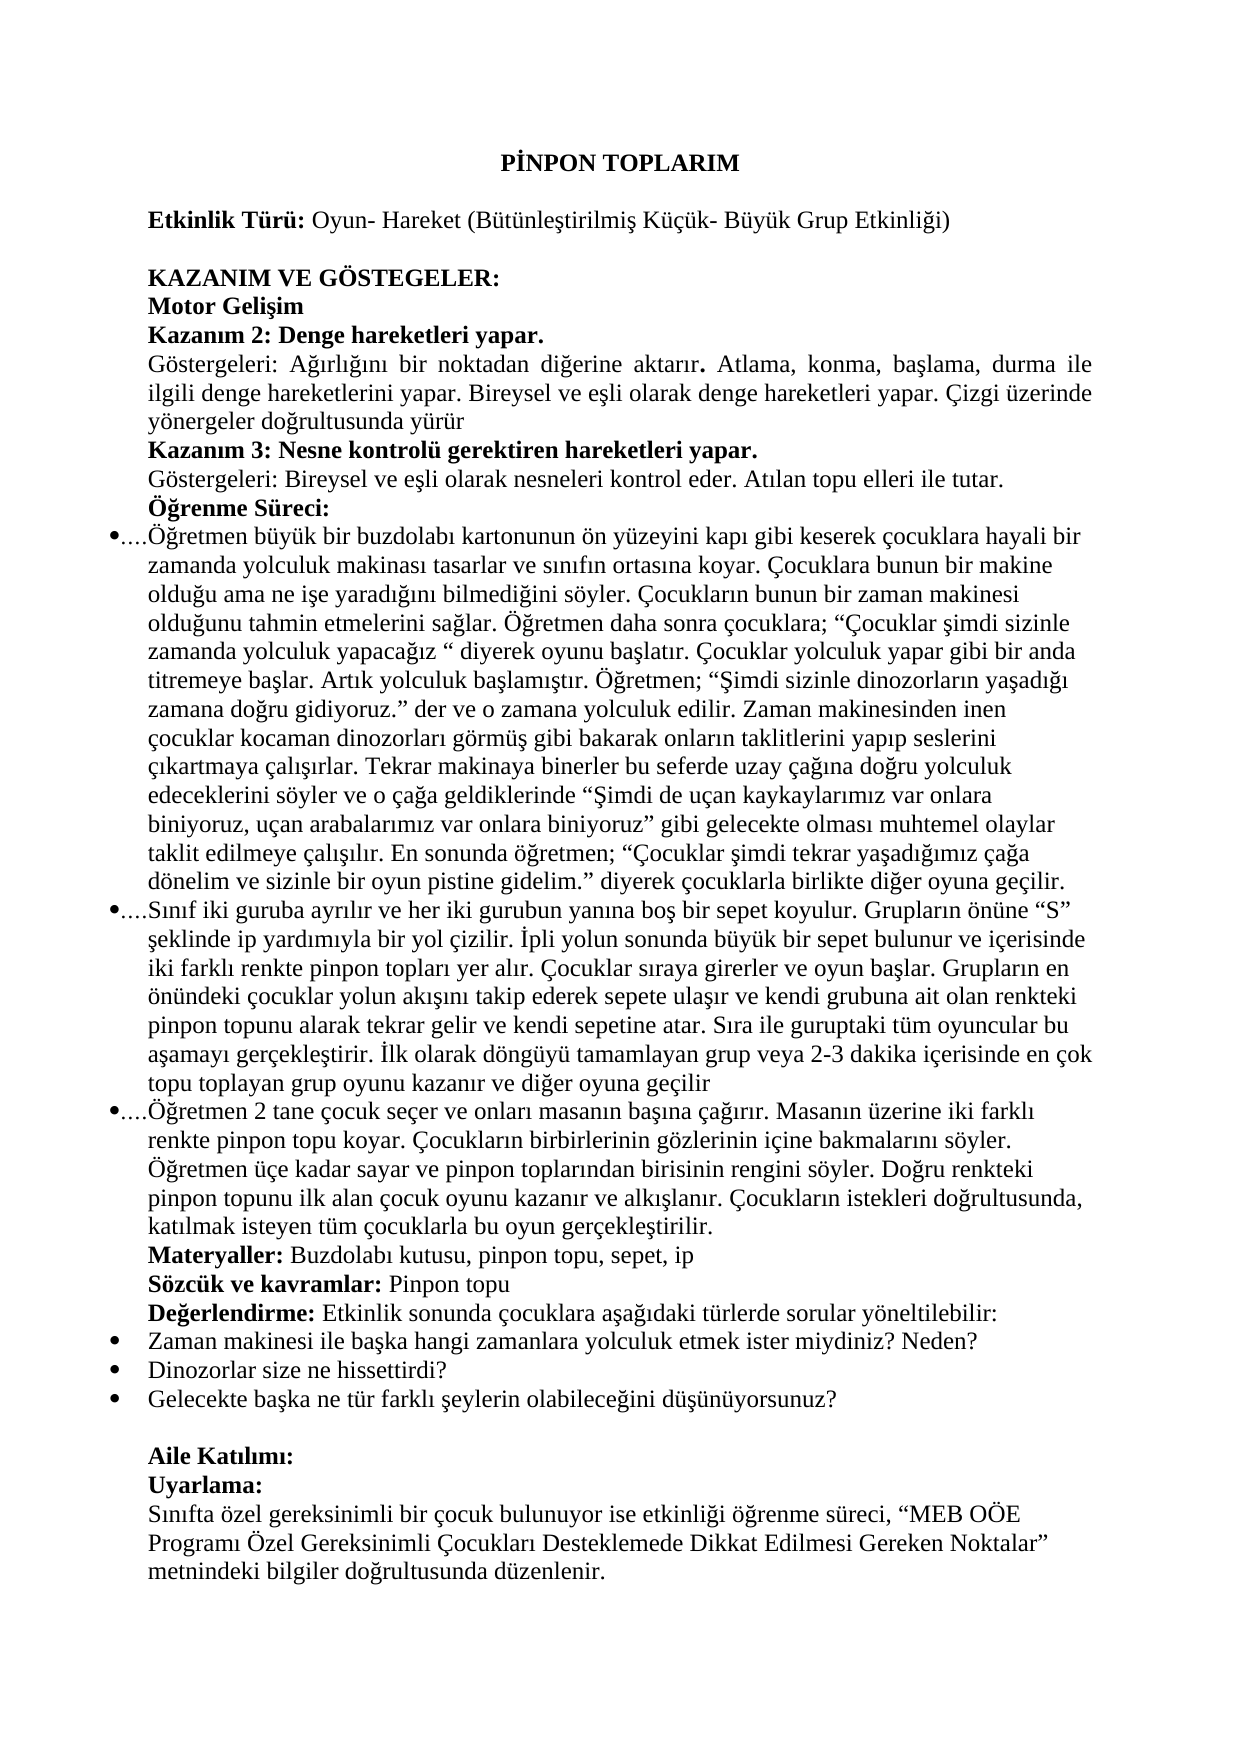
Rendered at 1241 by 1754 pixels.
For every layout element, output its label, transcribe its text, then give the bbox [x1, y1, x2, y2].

text Aile Katılımı: [148, 1441, 1093, 1470]
text Değerlendirme: Etkinlik sonunda çocuklara aşağıdaki türlerde sorular yöneltilebilir: [148, 1298, 1093, 1326]
text Uyarlama: [148, 1470, 1093, 1499]
text Materyaller: Buzdolabı kutusu, pinpon topu, sepet, ip [148, 1240, 1093, 1269]
text KAZANIM VE GÖSTEGELER: [148, 263, 1093, 291]
text Sınıfta özel gereksinimli bir çocuk bulunuyor ise etkinliği öğrenme süreci, “MEB OÖE Programı Özel Gereksinimli Çocukları Desteklemede Dikkat Edilmesi Gereken Noktalar” metnindeki bilgiler doğrultusunda düzenlenir. [148, 1499, 1093, 1585]
text Göstergeleri: Bireysel ve eşli olarak nesneleri kontrol eder. Atılan topu elleri ile tutar. [148, 464, 1093, 493]
text PİNPON TOPLARIM [148, 148, 1093, 176]
text Kazanım 3: Nesne kontrolü gerektiren hareketleri yapar. [148, 435, 1093, 464]
text Göstergeleri: Ağırlığını bir noktadan diğerine aktarır. Atlama, konma, başlama, durma ile ilgili denge hareketlerini yapar. Bireysel ve eşli olarak denge hareketleri yapar. Çizgi üzerinde yönergeler doğrultusunda yürür [148, 349, 1093, 435]
text Etkinlik Türü: Oyun- Hareket (Bütünleştirilmiş Küçük- Büyük Grup Etkinliği) [148, 205, 1093, 234]
list Zaman makinesi ile başka hangi zamanlara yolculuk etmek ister miydiniz? Neden? [110, 1326, 1093, 1355]
list Dinozorlar size ne hissettirdi? [110, 1355, 1093, 1384]
list Sınıf iki guruba ayrılır ve her iki gurubun yanına boş bir sepet koyulur. Grupların önüne “S” şeklinde ip yardımıyla bir yol çizilir. İpli yolun sonunda büyük bir sepet bulunur ve içerisinde iki farklı renkte pinpon topları yer alır. Çocuklar sıraya girerler ve oyun başlar. Grupların en önündeki çocuklar yolun akışını takip ederek sepete ulaşır ve kendi grubuna ait olan renkteki pinpon topunu alarak tekrar gelir ve kendi sepetine atar. Sıra ile guruptaki tüm oyuncular bu aşamayı gerçekleştirir. İlk olarak döngüyü tamamlayan grup veya 2-3 dakika içerisinde en çok topu toplayan grup oyunu kazanır ve diğer oyuna geçilir [110, 895, 1093, 1096]
list Öğretmen büyük bir buzdolabı kartonunun ön yüzeyini kapı gibi keserek çocuklara hayali bir zamanda yolculuk makinası tasarlar ve sınıfın ortasına koyar. Çocuklara bunun bir makine olduğu ama ne işe yaradığını bilmediğini söyler. Çocukların bunun bir zaman makinesi olduğunu tahmin etmelerini sağlar. Öğretmen daha sonra çocuklara; “Çocuklar şimdi sizinle zamanda yolculuk yapacağız “ diyerek oyunu başlatır. Çocuklar yolculuk yapar gibi bir anda titremeye başlar. Artık yolculuk başlamıştır. Öğretmen; “Şimdi sizinle dinozorların yaşadığı zamana doğru gidiyoruz.” der ve o zamana yolculuk edilir. Zaman makinesinden inen çocuklar kocaman dinozorları görmüş gibi bakarak onların taklitlerini yapıp seslerini çıkartmaya çalışırlar. Tekrar makinaya binerler bu seferde uzay çağına doğru yolculuk edeceklerini söyler ve o çağa geldiklerinde “Şimdi de uçan kaykaylarımız var onlara biniyoruz, uçan arabalarımız var onlara biniyoruz” gibi gelecekte olması muhtemel olaylar taklit edilmeye çalışılır. En sonunda öğretmen; “Çocuklar şimdi tekrar yaşadığımız çağa dönelim ve sizinle bir oyun pistine gidelim.” diyerek çocuklarla birlikte diğer oyuna geçilir. [110, 521, 1093, 895]
list Öğretmen 2 tane çocuk seçer ve onları masanın başına çağırır. Masanın üzerine iki farklı renkte pinpon topu koyar. Çocukların birbirlerinin gözlerinin içine bakmalarını söyler. Öğretmen üçe kadar sayar ve pinpon toplarından birisinin rengini söyler. Doğru renkteki pinpon topunu ilk alan çocuk oyunu kazanır ve alkışlanır. Çocukların istekleri doğrultusunda, katılmak isteyen tüm çocuklarla bu oyun gerçekleştirilir. [110, 1096, 1093, 1240]
text Öğrenme Süreci: [148, 493, 1093, 521]
list Gelecekte başka ne tür farklı şeylerin olabileceğini düşünüyorsunuz? [110, 1384, 1093, 1413]
text Sözcük ve kavramlar: Pinpon topu [148, 1269, 1093, 1298]
text Motor Gelişim [148, 291, 1093, 320]
text Kazanım 2: Denge hareketleri yapar. [148, 320, 1093, 349]
